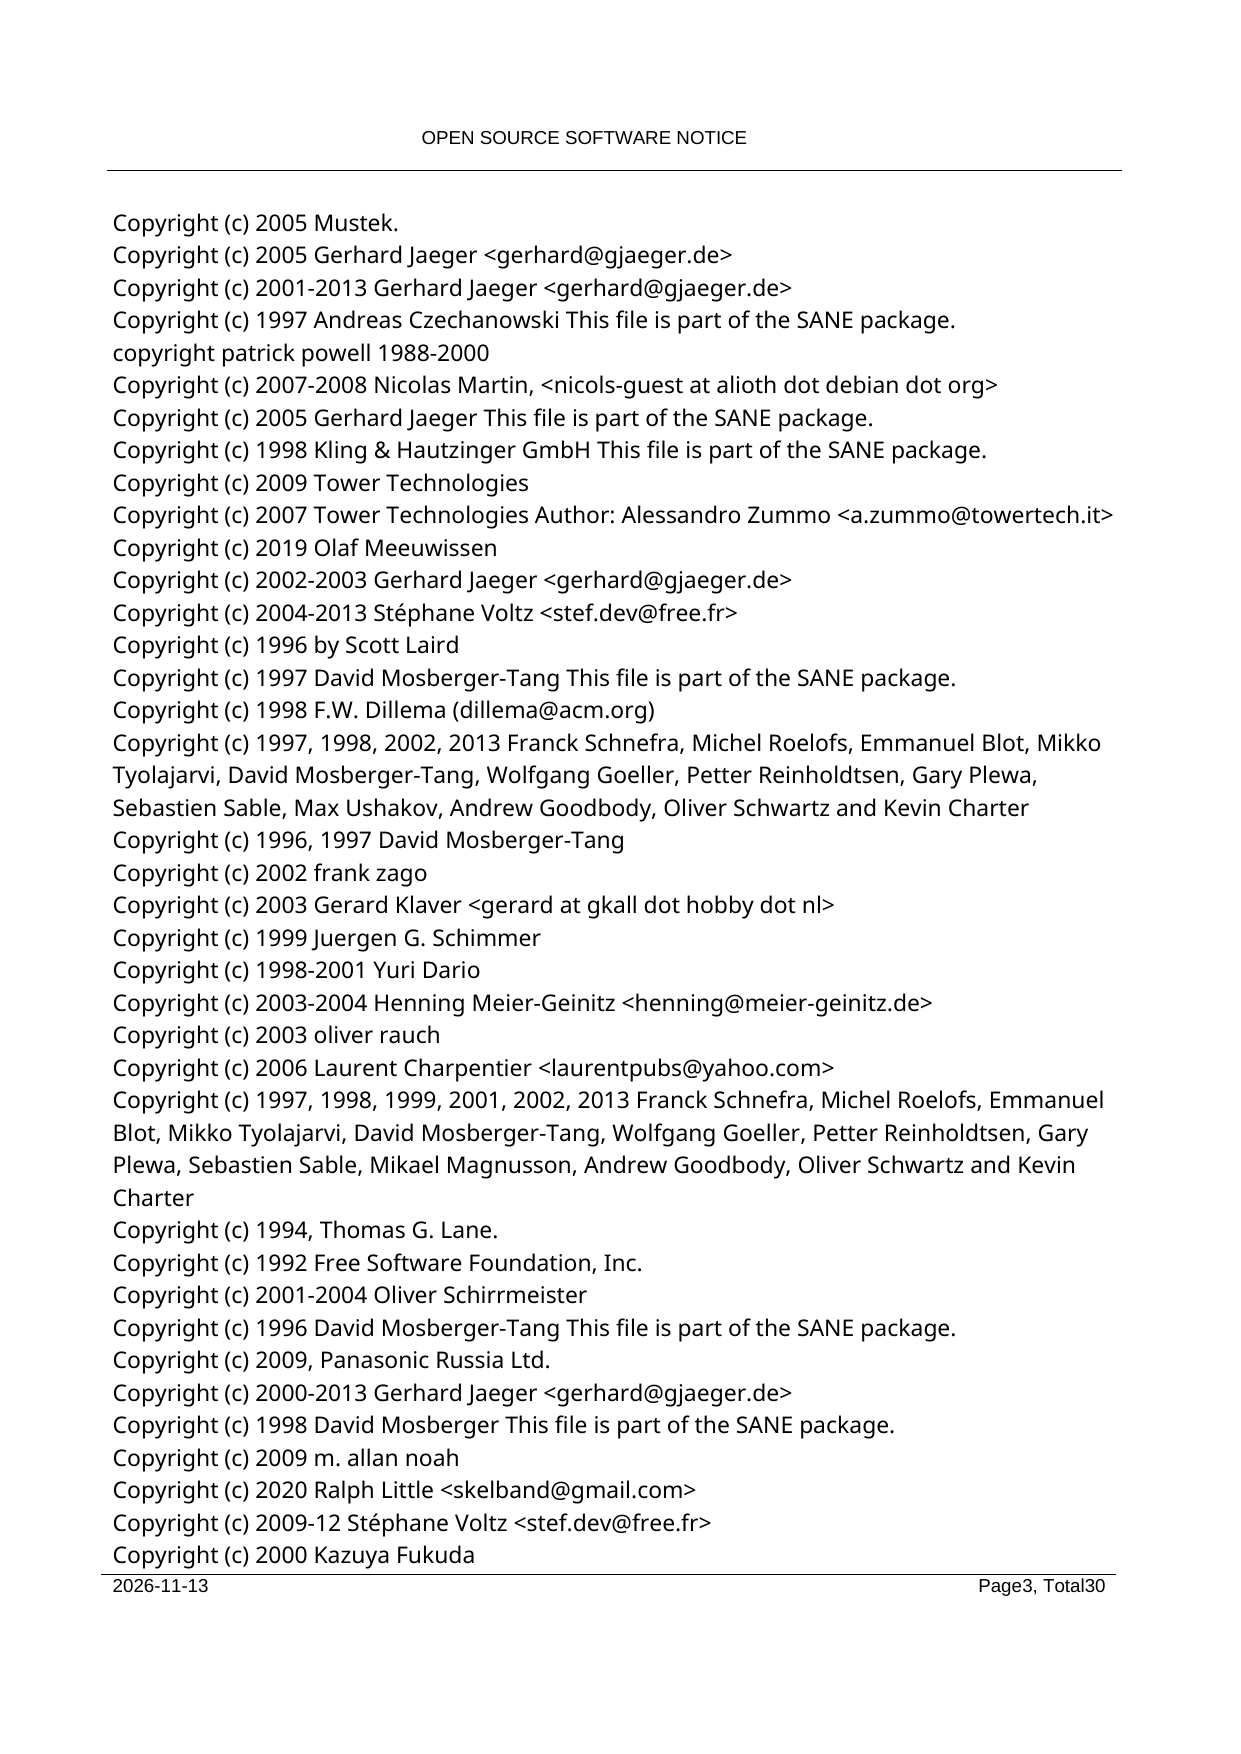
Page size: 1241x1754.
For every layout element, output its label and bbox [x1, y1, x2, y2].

text [112, 206, 1128, 1571]
